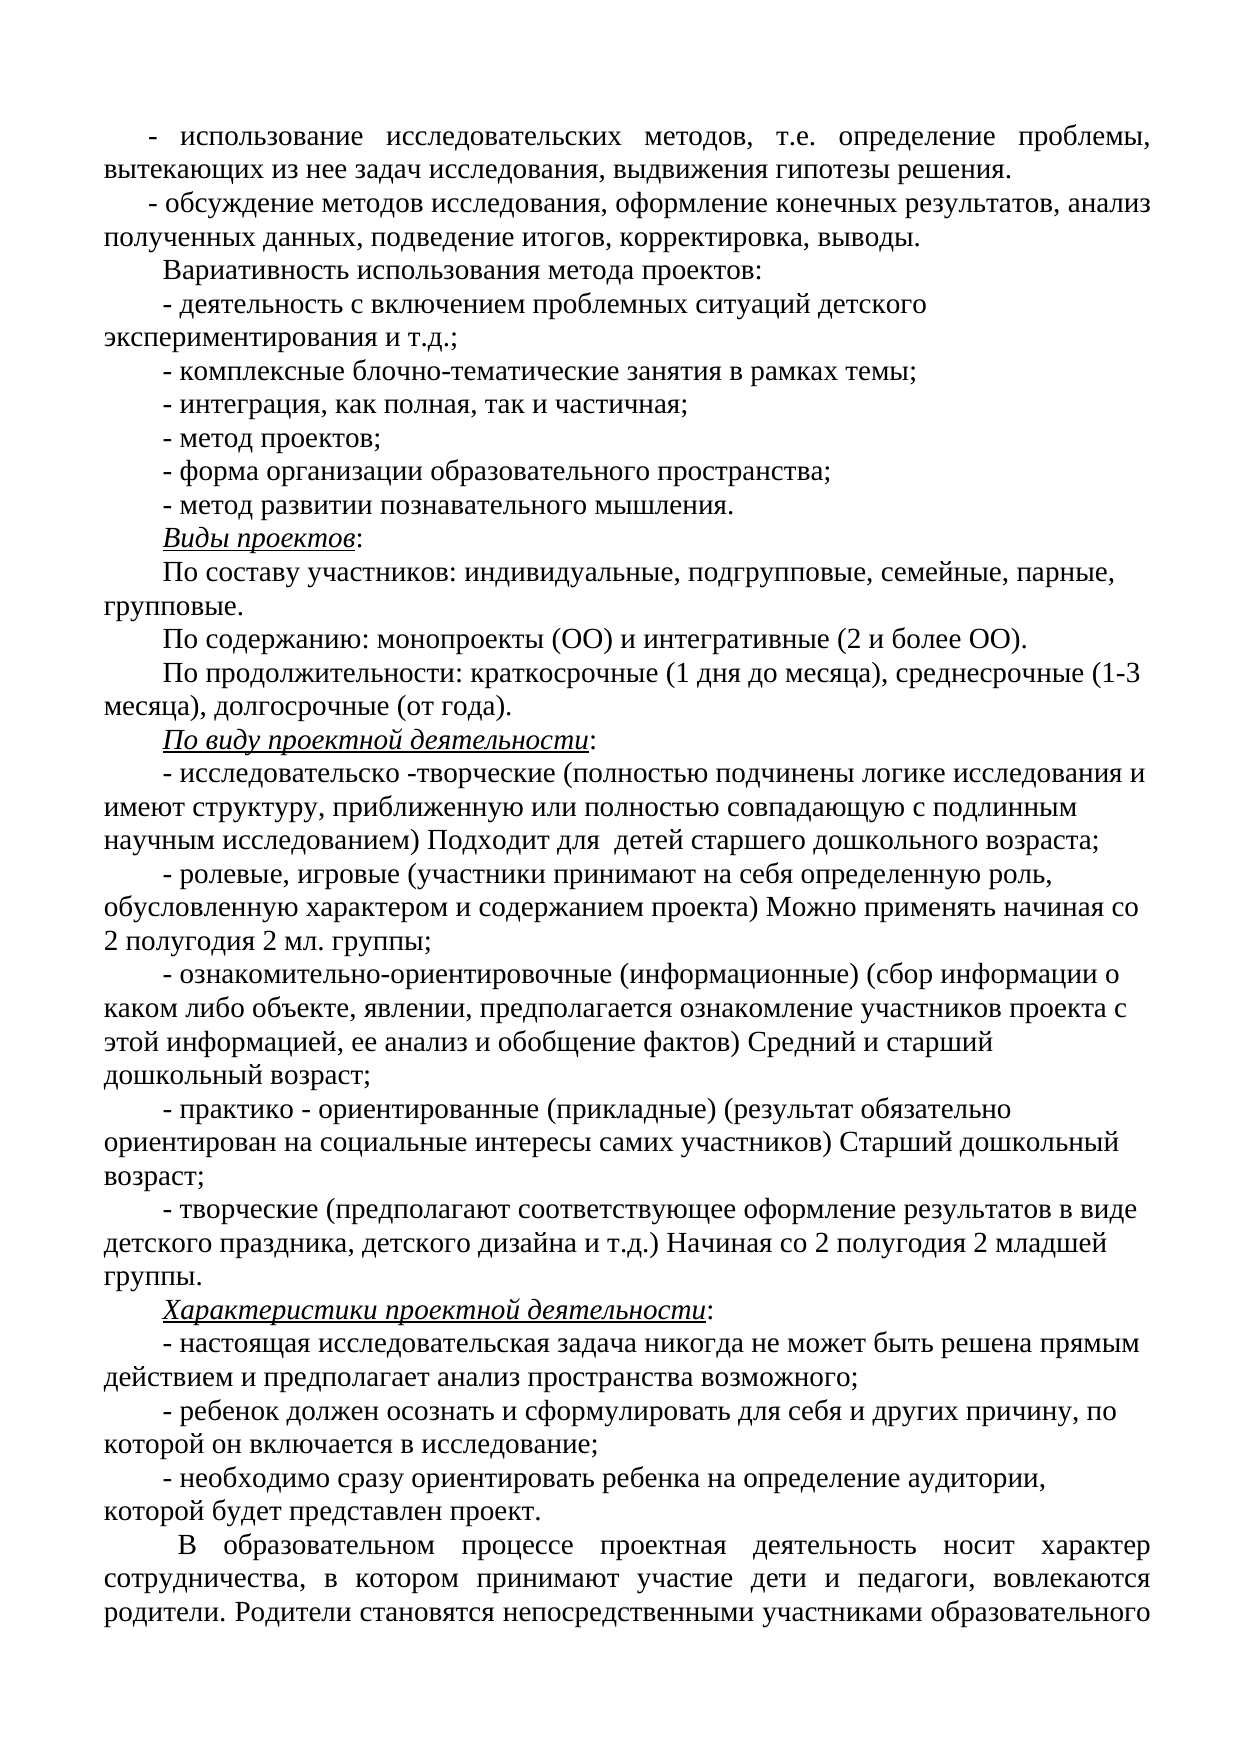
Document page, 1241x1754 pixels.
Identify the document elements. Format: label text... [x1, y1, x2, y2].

text - форма организации образовательного пространства; [103, 453, 1152, 487]
text Вариативность использования метода проектов: [103, 252, 1152, 286]
text - необходимо сразу ориентировать ребенка на определение аудитории, которой будет представлен проект. [103, 1460, 1152, 1527]
text Характеристики проектной деятельности: [103, 1292, 1152, 1326]
text - ознакомительно-ориентировочные (информационные) (сбор информации о каком либо объекте, явлении, предполагается ознакомление участников проекта с этой информацией, ее анализ и обобщение фактов) Средний и старший дошкольный возраст; [103, 957, 1152, 1091]
text - практико - ориентированные (прикладные) (результат обязательно ориентирован на социальные интересы самих участников) Старший дошкольный возраст; [103, 1091, 1152, 1191]
text - обсуждение методов исследования, оформление конечных результатов, анализ полученных данных, подведение итогов, корректировка, выводы. [103, 185, 1152, 252]
text - комплексные блочно-тематические занятия в рамках темы; [103, 353, 1152, 386]
text - использование исследовательских методов, т.е. определение проблемы, вытекающих из нее задач исследования, выдвижения гипотезы решения. [103, 118, 1152, 185]
text - исследовательско -творческие (полностью подчинены логике исследования и имеют структуру, приближенную или полностью совпадающую с подлинным научным исследованием) Подходит для детей старшего дошкольного возраста; [103, 755, 1152, 856]
text - ролевые, игровые (участники принимают на себя определенную роль, обусловленную характером и содержанием проекта) Можно применять начиная со 2 полугодия 2 мл. группы; [103, 856, 1152, 957]
text - метод развитии познавательного мышления. [103, 487, 1152, 521]
text - деятельность с включением проблемных ситуаций детского экспериментирования и т.д.; [103, 286, 1152, 353]
text - творческие (предполагают соответствующее оформление результатов в виде детского праздника, детского дизайна и т.д.) Начиная со 2 полугодия 2 младшей группы. [103, 1191, 1152, 1292]
text - настоящая исследовательская задача никогда не может быть решена прямым действием и предполагает анализ пространства возможного; [103, 1326, 1152, 1393]
text - ребенок должен осознать и сформулировать для себя и других причину, по которой он включается в исследование; [103, 1393, 1152, 1460]
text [103, 1527, 1152, 1627]
text По составу участников: индивидуальные, подгрупповые, семейные, парные, групповые. [103, 554, 1152, 621]
text По содержанию: монопроекты (ОО) и интегративные (2 и более ОО). [103, 621, 1152, 655]
text - метод проектов; [103, 420, 1152, 453]
text Виды проектов: [103, 521, 1152, 554]
text По виду проектной деятельности: [103, 722, 1152, 755]
text По продолжительности: краткосрочные (1 дня до месяца), среднесрочные (1-3 месяца), долгосрочные (от года). [103, 655, 1152, 722]
text - интеграция, как полная, так и частичная; [103, 386, 1152, 420]
